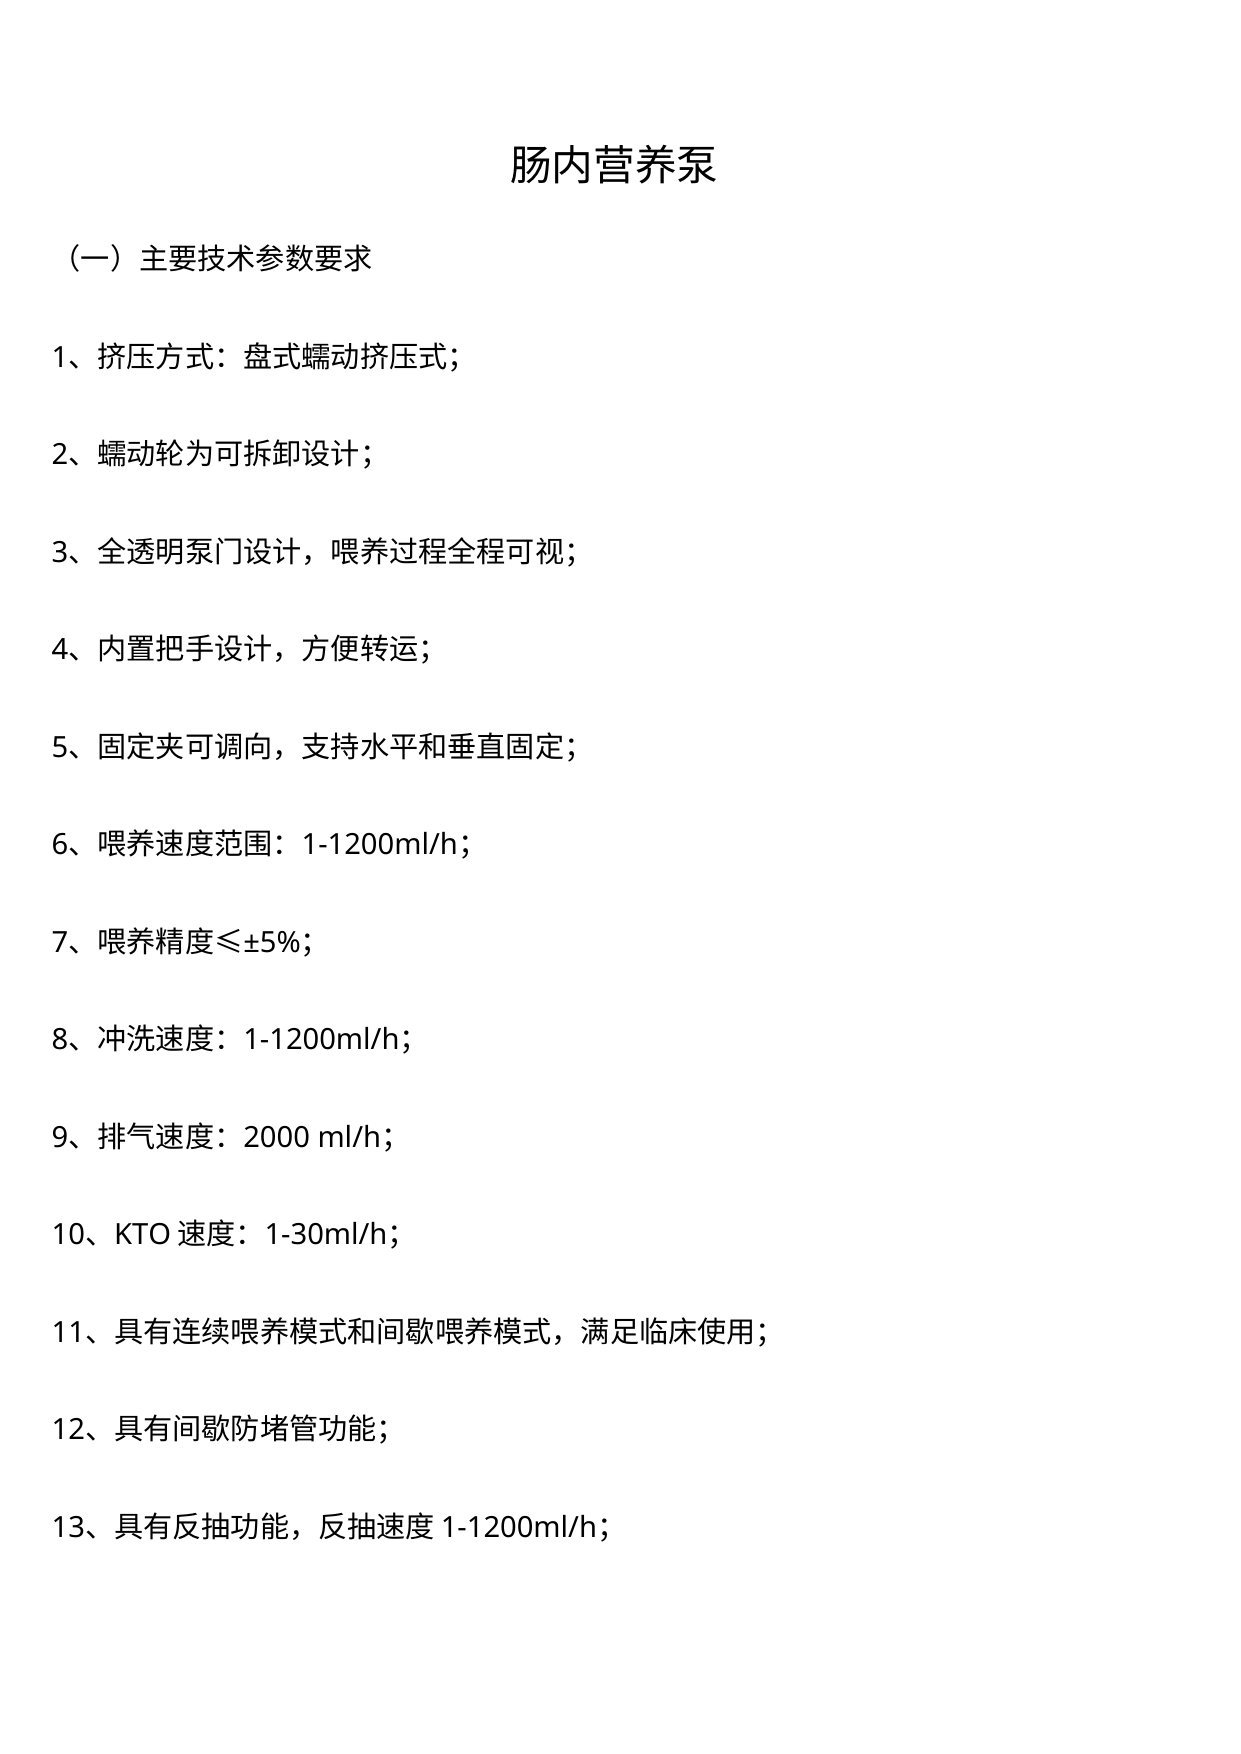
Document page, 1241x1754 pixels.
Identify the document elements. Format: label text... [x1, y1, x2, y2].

text 肠内营养泵 [51, 129, 1177, 194]
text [51, 224, 1177, 1557]
